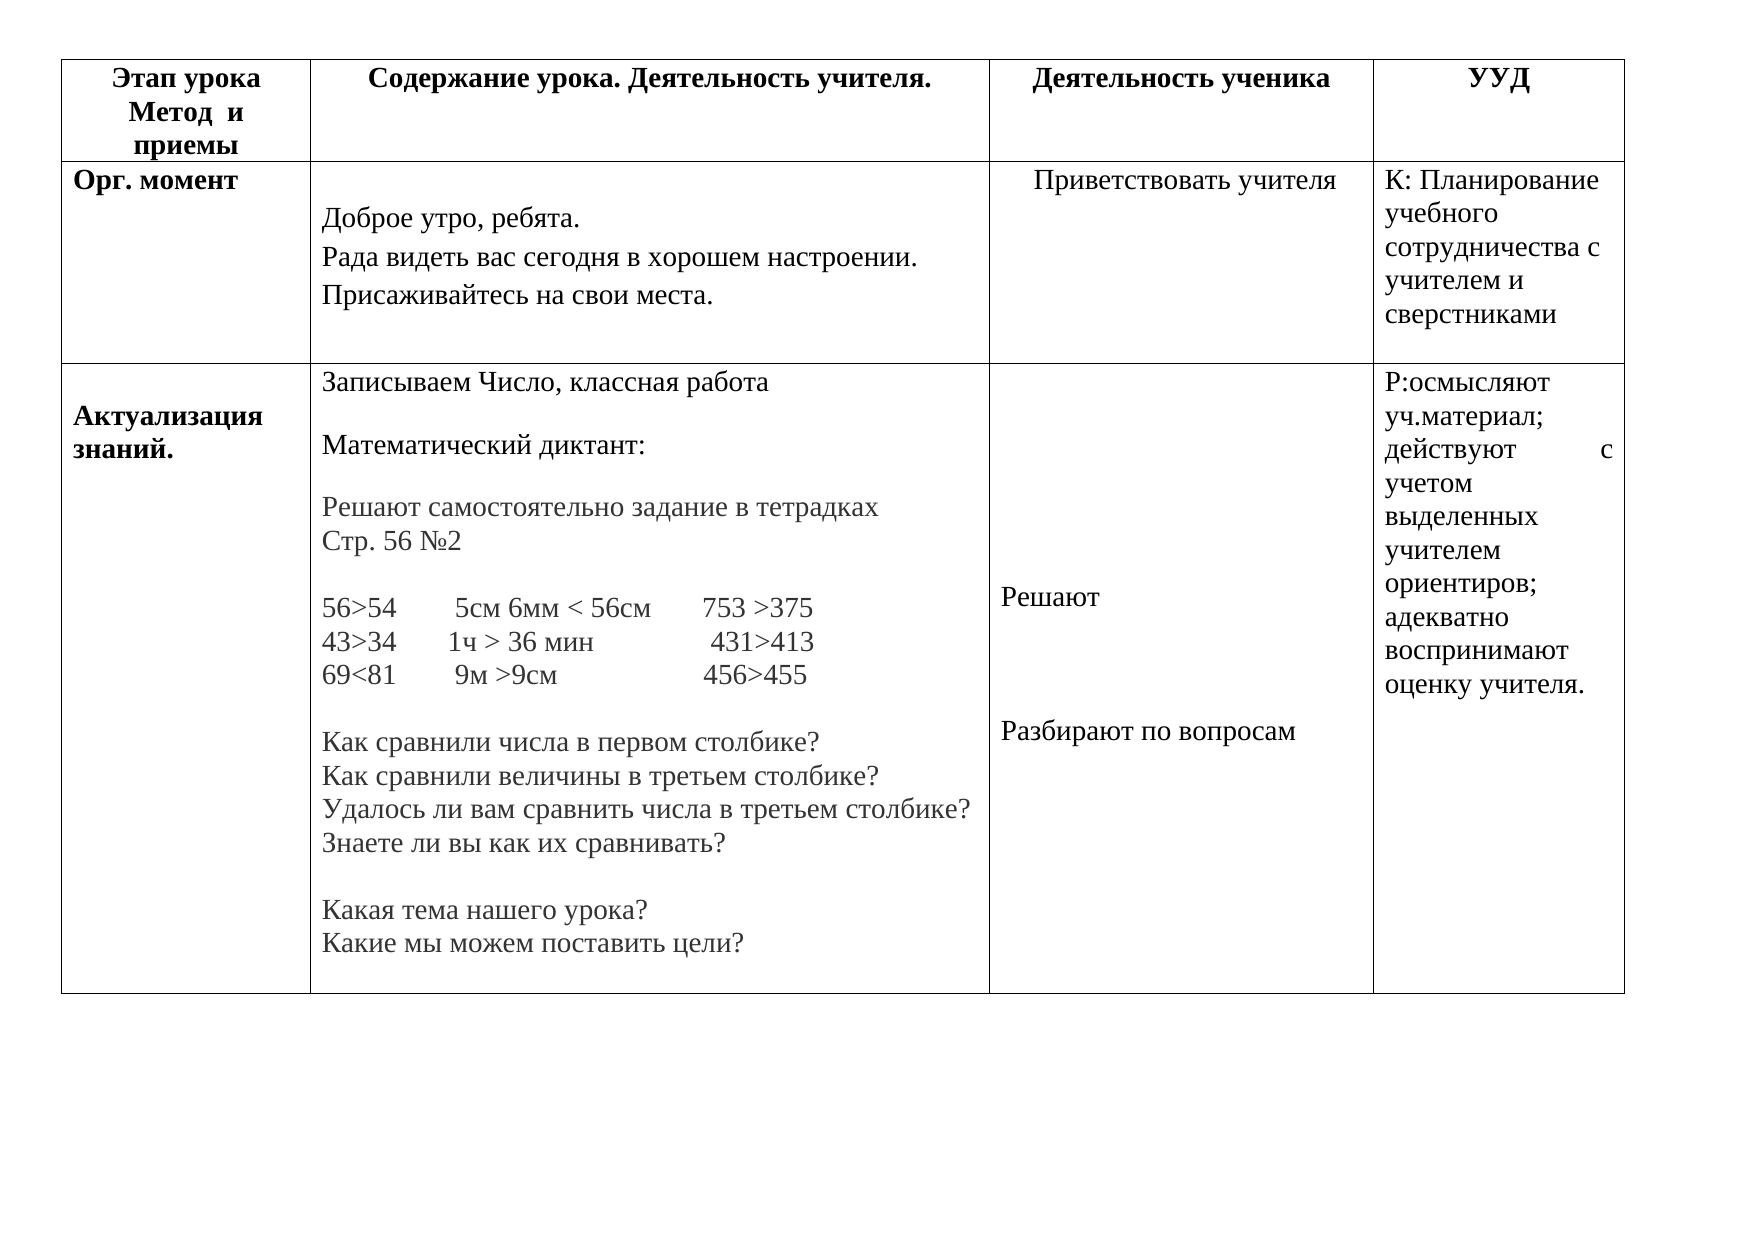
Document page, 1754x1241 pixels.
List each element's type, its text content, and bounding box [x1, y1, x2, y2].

table_cell К: Планирование учебного сотрудничества с учителем и сверстниками [1374, 162, 1624, 363]
table_header Этап урока Метод и приемы [62, 60, 310, 161]
table_cell Приветствовать учителя [990, 162, 1373, 363]
table_cell Р:осмысляют уч.материал; действуют с учетом выделенных учителем ориентиров; адекватно воспринимают оценку учителя. [1374, 364, 1624, 993]
table_cell Записываем Число, классная работа Математический диктант: Решают самостоятельно задание в тетрадках Стр. 56 №2 56>54 5см 6мм < 56см 753 >375 43>34 1ч > 36 мин 431>413 69<81 9м >9см 456>455 Как сравнили числа в первом столбике? Как сравнили величины в третьем столбике? Удалось ли вам сравнить числа в третьем столбике? Знаете ли вы как их сравнивать? Какая тема нашего урока? Какие мы можем поставить цели? [311, 364, 989, 993]
table_cell Актуализация знаний. [62, 364, 310, 993]
table_cell Орг. момент [62, 162, 310, 363]
table_cell Доброе утро, ребята. Рада видеть вас сегодня в хорошем настроении. Присаживайтесь на свои места. [311, 162, 989, 363]
table_header УУД [1374, 60, 1624, 161]
table_header Содержание урока. Деятельность учителя. [311, 60, 989, 161]
table_cell Решают Разбирают по вопросам [990, 364, 1373, 993]
table_header Деятельность ученика [990, 60, 1373, 161]
